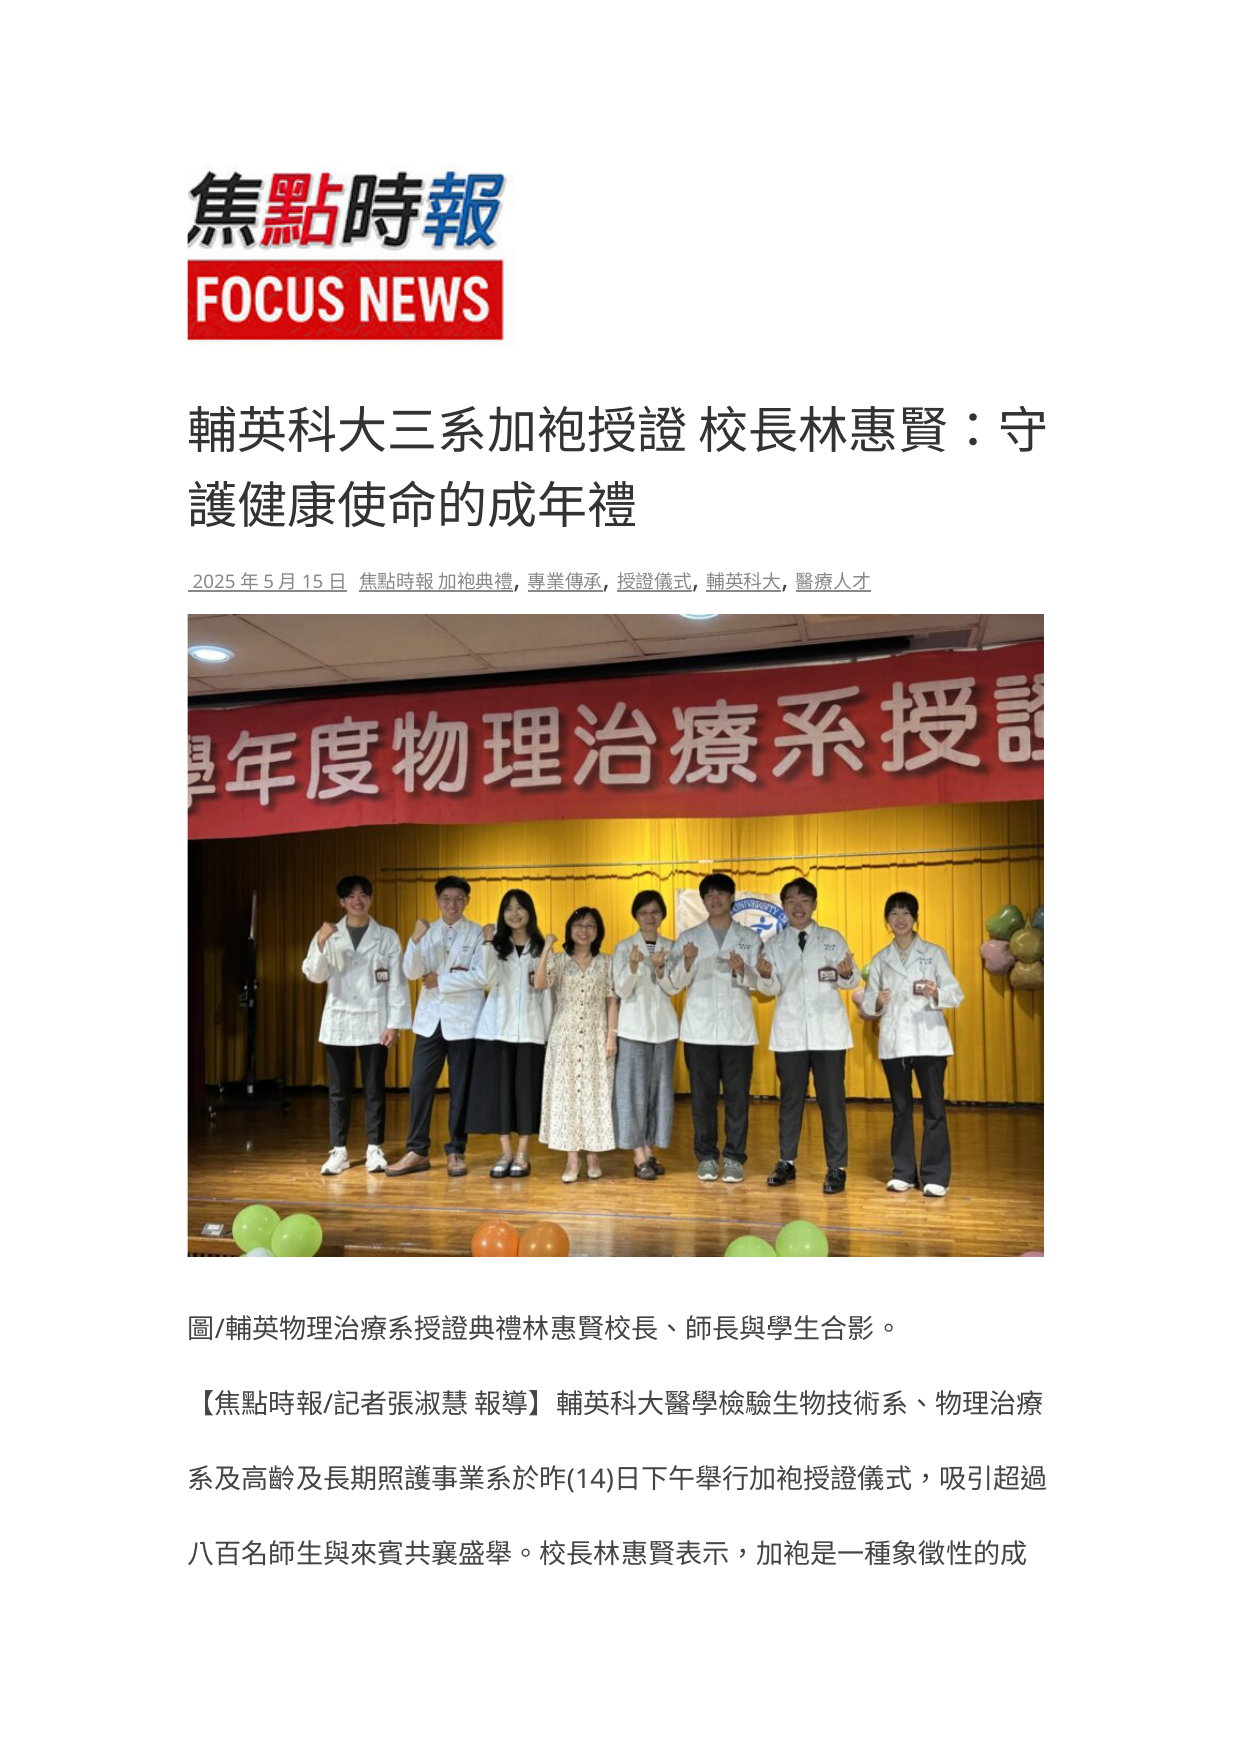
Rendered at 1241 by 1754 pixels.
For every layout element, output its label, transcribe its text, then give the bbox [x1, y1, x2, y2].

text 2025 年 5 月 15 日 焦點時報 加袍典禮, 專業傳承, 授證儀式, 輔英科大, 醫療人才 [187, 539, 1053, 614]
picture [187, 614, 1044, 1257]
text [187, 1364, 1053, 1589]
text 輔英科大三系加袍授證 校長林惠賢：守護健康使命的成年禮 [187, 389, 1053, 539]
